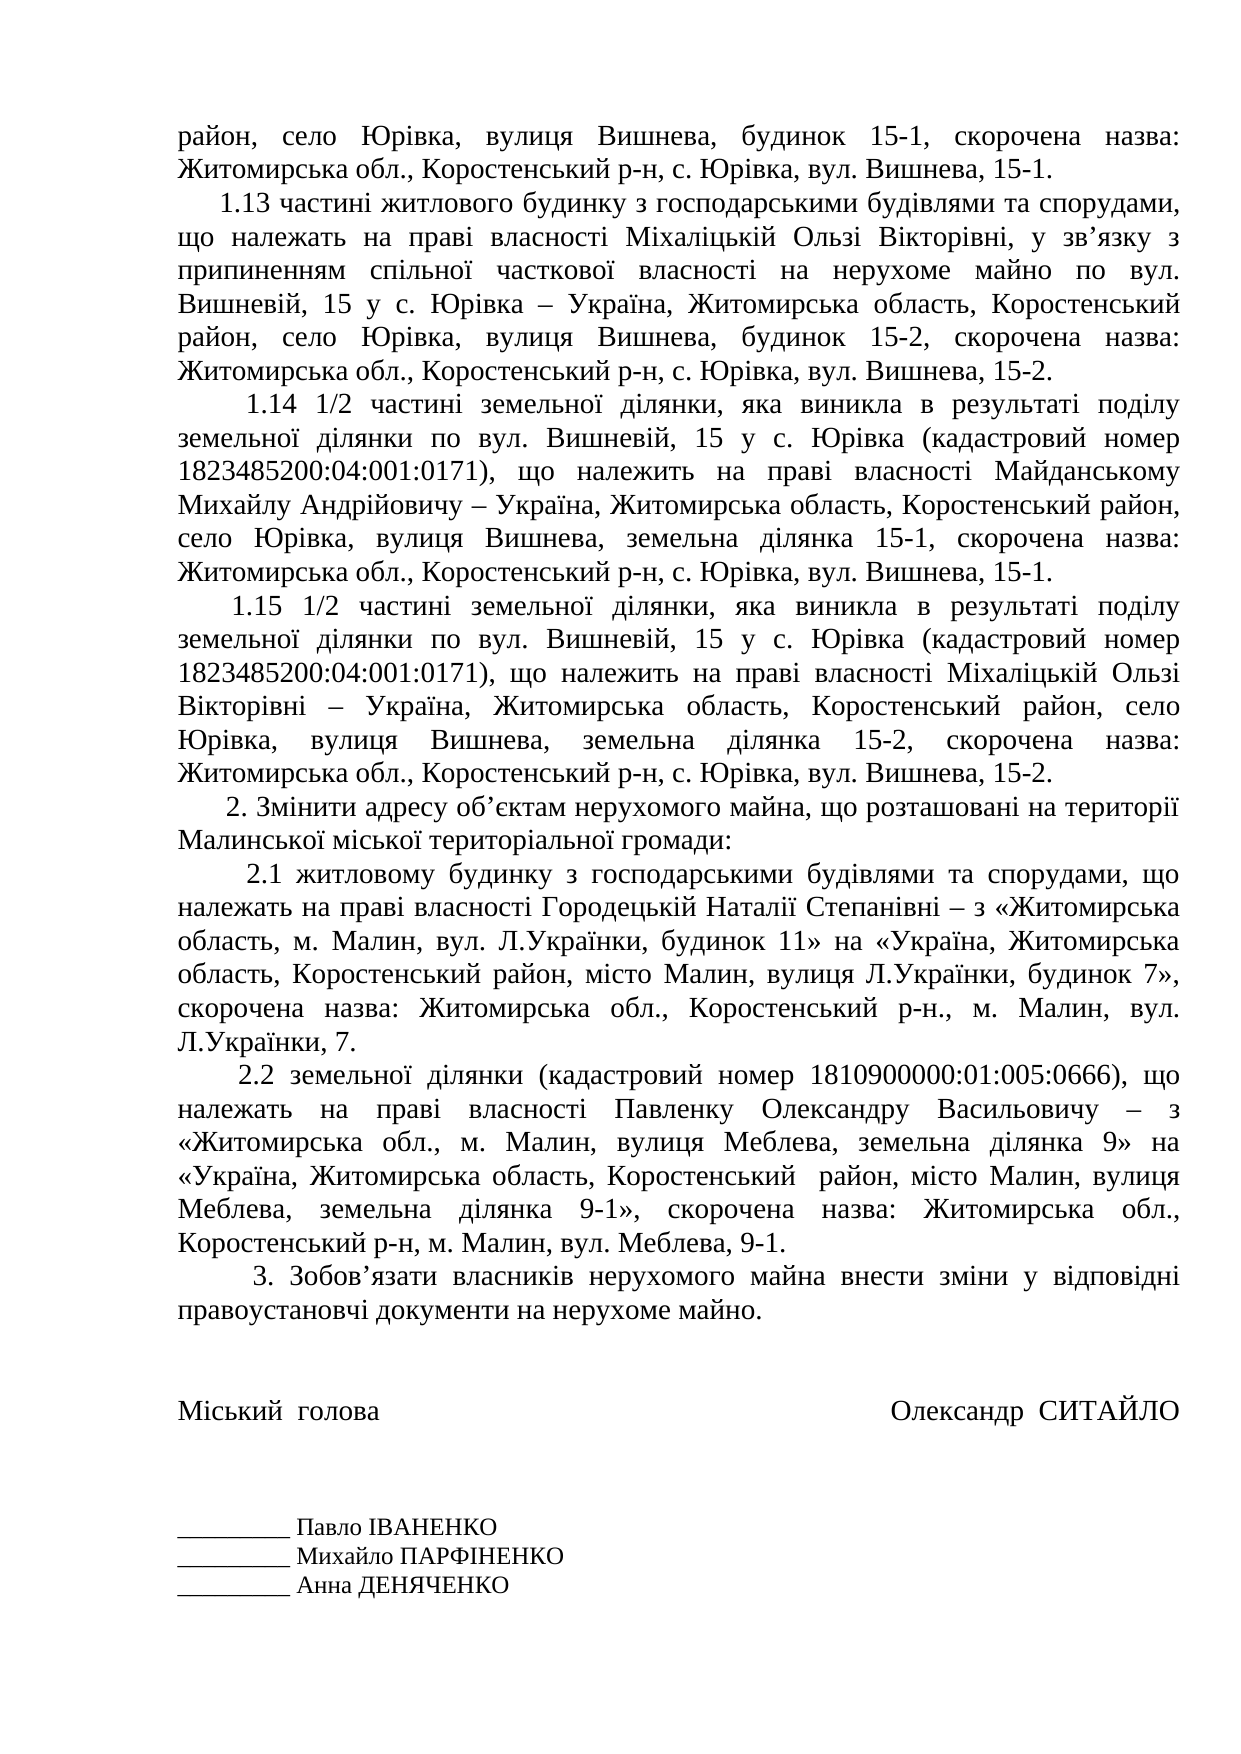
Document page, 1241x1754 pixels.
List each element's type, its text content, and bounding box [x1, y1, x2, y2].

text _________ Анна ДЕНЯЧЕНКО [177, 1570, 1181, 1599]
text 2.1 житловому будинку з господарськими будівлями та спорудами, що належать на праві власності Городецькій Наталії Степанівні – з «Житомирська область, м. Малин, вул. Л.Українки, будинок 11» на «Україна, Житомирська область, Коростенський район, місто Малин, вулиця Л.Українки, будинок 7», скорочена назва: Житомирська обл., Коростенський р-н., м. Малин, вул. Л.Українки, 7. [177, 856, 1181, 1057]
text 2. Змінити адресу об’єктам нерухомого майна, що розташовані на території Малинської міської територіальної громади: [177, 789, 1181, 856]
text 2.2 земельної ділянки (кадастровий номер 1810900000:01:005:0666), що належать на праві власності Павленку Олександру Васильовичу – з «Житомирська обл., м. Малин, вулиця Меблева, земельна ділянка 9» на «Україна, Житомирська область, Коростенський район, місто Малин, вулиця Меблева, земельна ділянка 9-1», скорочена назва: Житомирська обл., Коростенський р-н, м. Малин, вул. Меблева, 9-1. [177, 1057, 1181, 1258]
text 3. Зобов’язати власників нерухомого майна внести зміни у відповідні правоустановчі документи на нерухоме майно. [177, 1258, 1181, 1326]
text 1.13 частині житлового будинку з господарськими будівлями та спорудами, що належать на праві власності Міхаліцькій Ользі Вікторівні, у зв’язку з припиненням спільної часткової власності на нерухоме майно по вул. Вишневій, 15 у с. Юрівка – Україна, Житомирська область, Коростенський район, село Юрівка, вулиця Вишнева, будинок 15-2, скорочена назва: Житомирська обл., Коростенський р-н, с. Юрівка, вул. Вишнева, 15-2. [177, 185, 1181, 386]
text _________ Павло ІВАНЕНКО [177, 1512, 1181, 1541]
text 1.14 1/2 частині земельної ділянки, яка виникла в результаті поділу земельної ділянки по вул. Вишневій, 15 у с. Юрівка (кадастровий номер 1823485200:04:001:0171), що належить на праві власності Майданському Михайлу Андрійовичу – Україна, Житомирська область, Коростенський район, село Юрівка, вулиця Вишнева, земельна ділянка 15-1, скорочена назва: Житомирська обл., Коростенський р-н, с. Юрівка, вул. Вишнева, 15-1. [177, 386, 1181, 588]
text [177, 118, 1181, 185]
text 1.15 1/2 частині земельної ділянки, яка виникла в результаті поділу земельної ділянки по вул. Вишневій, 15 у с. Юрівка (кадастровий номер 1823485200:04:001:0171), що належить на праві власності Міхаліцькій Ользі Вікторівні – Україна, Житомирська область, Коростенський район, село Юрівка, вулиця Вишнева, земельна ділянка 15-2, скорочена назва: Житомирська обл., Коростенський р-н, с. Юрівка, вул. Вишнева, 15-2. [177, 588, 1181, 789]
text _________ Михайло ПАРФІНЕНКО [177, 1541, 1181, 1570]
text Міський голова Олександр СИТАЙЛО [177, 1393, 1181, 1426]
